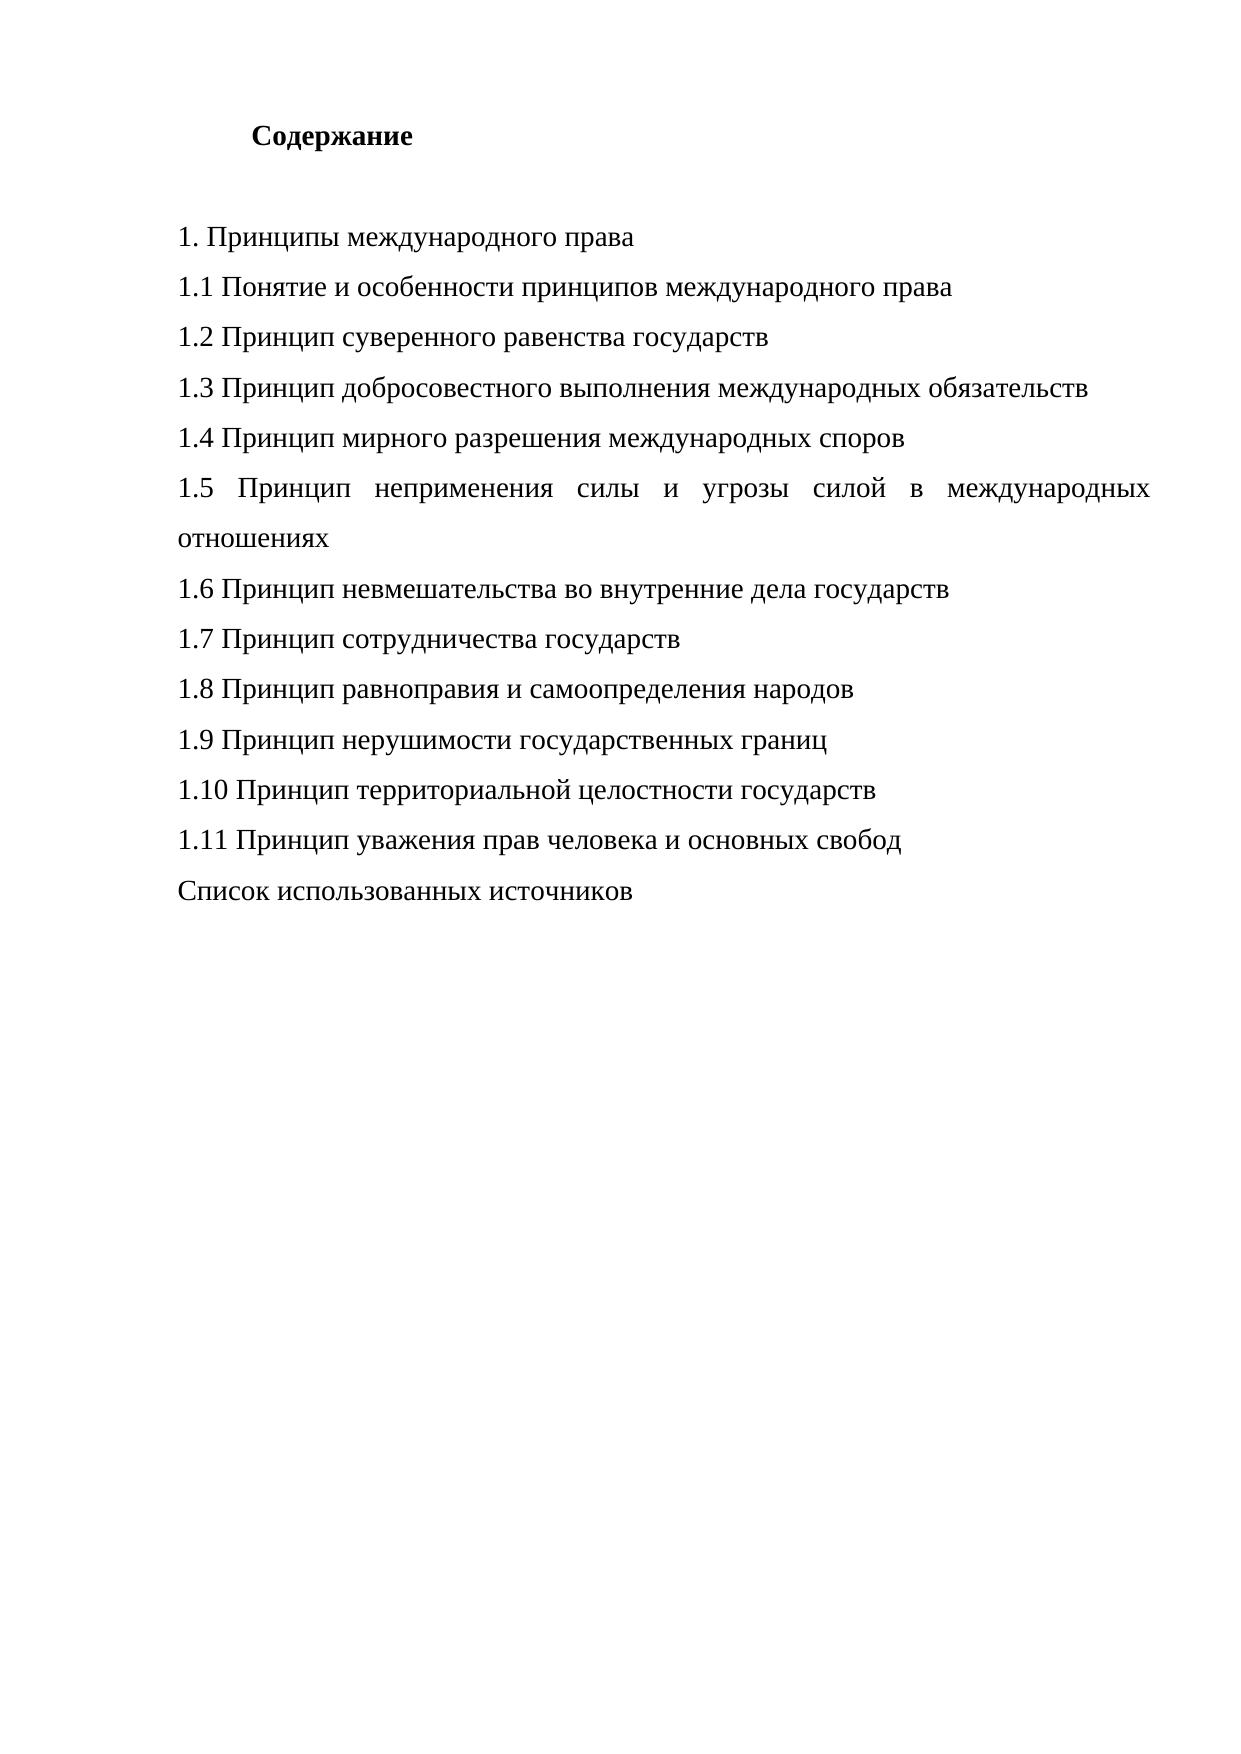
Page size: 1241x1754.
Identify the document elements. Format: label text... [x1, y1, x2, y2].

text 1.8 Принцип равноправия и самоопределения народов [177, 672, 1152, 705]
text 1.4 Принцип мирного разрешения международных споров [177, 420, 1152, 453]
text 1. Принципы международного права [177, 219, 1152, 252]
text 1.5 Принцип неприменения силы и угрозы силой в международных отношениях [177, 470, 1152, 554]
text Содержание [177, 118, 1152, 152]
text Список использованных источников [177, 873, 1152, 906]
text 1.6 Принцип невмешательства во внутренние дела государств [177, 571, 1152, 604]
text 1.2 Принцип суверенного равенства государств [177, 319, 1152, 353]
text 1.1 Понятие и особенности принципов международного права [177, 269, 1152, 303]
text 1.3 Принцип добросовестного выполнения международных обязательств [177, 370, 1152, 403]
text 1.9 Принцип нерушимости государственных границ [177, 722, 1152, 755]
text 1.10 Принцип территориальной целостности государств [177, 772, 1152, 806]
text 1.11 Принцип уважения прав человека и основных свобод [177, 822, 1152, 856]
text 1.7 Принцип сотрудничества государств [177, 621, 1152, 655]
